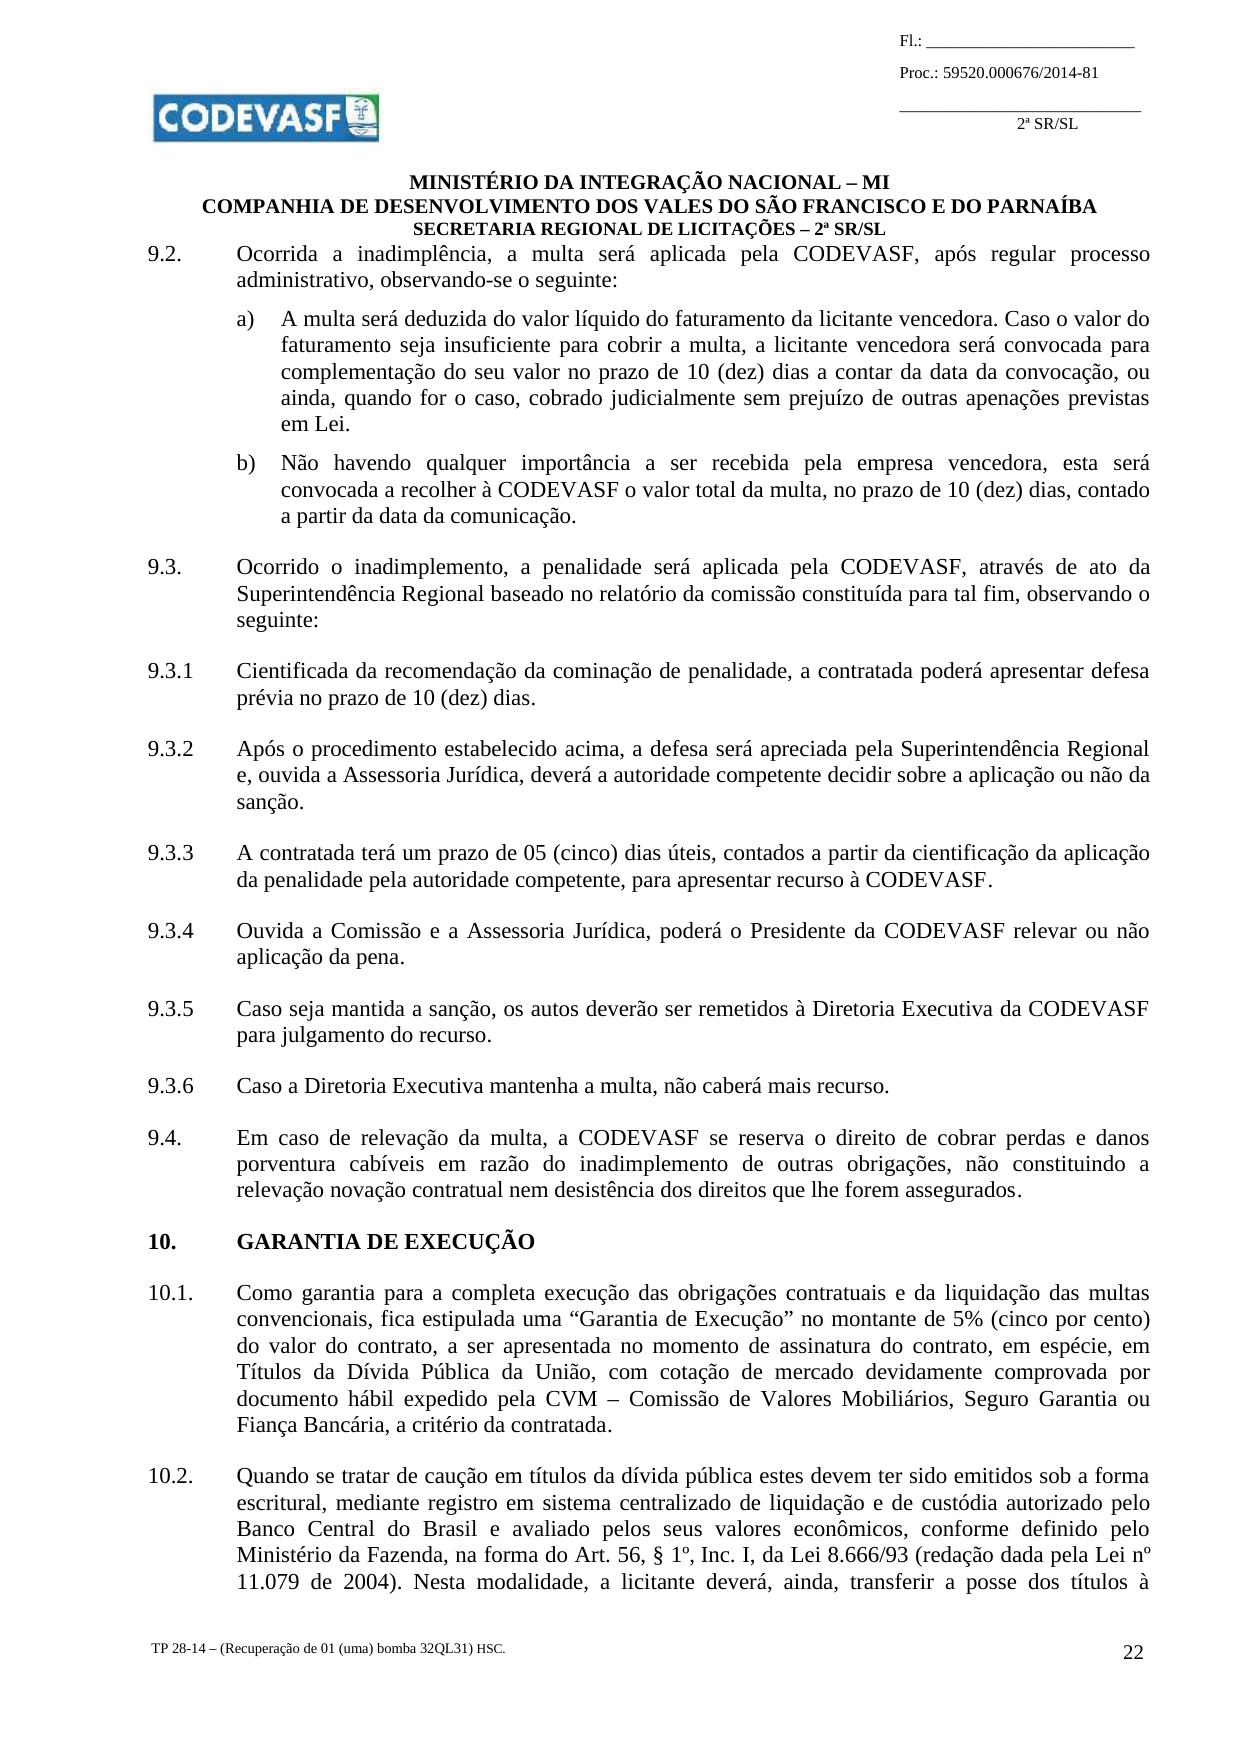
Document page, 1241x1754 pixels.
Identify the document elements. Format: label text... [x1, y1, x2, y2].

list Ouvida a Comissão e a Assessoria Jurídica, poderá o Presidente da CODEVASF relevar ou não aplicação da pena. [148, 917, 1152, 970]
picture [147, 88, 384, 147]
list Caso seja mantida a sanção, os autos deverão ser remetidos à Diretoria Executiva da CODEVASF para julgamento do recurso. [148, 995, 1152, 1047]
list Ocorrida a inadimplência, a multa será aplicada pela CODEVASF, após regular processo administrativo, observando-se o seguinte: [148, 240, 1152, 293]
list Não havendo qualquer importância a ser recebida pela empresa vencedora, esta será convocada a recolher à CODEVASF o valor total da multa, no prazo de 10 (dez) dias, contado a partir da data da comunicação. [236, 449, 1152, 528]
list Ocorrido o inadimplemento, a penalidade será aplicada pela CODEVASF, através de ato da Superintendência Regional baseado no relatório da comissão constituída para tal fim, observando o seguinte: [148, 553, 1152, 632]
list Cientificada da recomendação da cominação de penalidade, a contratada poderá apresentar defesa prévia no prazo de 10 (dez) dias. [148, 657, 1152, 710]
list GARANTIA DE EXECUÇÃO [148, 1228, 1152, 1254]
list Caso a Diretoria Executiva mantenha a multa, não caberá mais recurso. [148, 1072, 1152, 1099]
list Em caso de relevação da multa, a CODEVASF se reserva o direito de cobrar perdas e danos porventura cabíveis em razão do inadimplemento de outras obrigações, não constituindo a relevação novação contratual nem desistência dos direitos que lhe forem assegurados. [148, 1124, 1152, 1203]
list A multa será deduzida do valor líquido do faturamento da licitante vencedora. Caso o valor do faturamento seja insuficiente para cobrir a multa, a licitante vencedora será convocada para complementação do seu valor no prazo de 10 (dez) dias a contar da data da convocação, ou ainda, quando for o caso, cobrado judicialmente sem prejuízo de outras apenações previstas em Lei. [236, 305, 1152, 437]
list Após o procedimento estabelecido acima, a defesa será apreciada pela Superintendência Regional e, ouvida a Assessoria Jurídica, deverá a autoridade competente decidir sobre a aplicação ou não da sanção. [148, 735, 1152, 814]
list A contratada terá um prazo de 05 (cinco) dias úteis, contados a partir da cientificação da aplicação da penalidade pela autoridade competente, para apresentar recurso à CODEVASF. [148, 839, 1152, 892]
list Como garantia para a completa execução das obrigações contratuais e da liquidação das multas convencionais, fica estipulada uma “Garantia de Execução” no montante de 5% (cinco por cento) do valor do contrato, a ser apresentada no momento de assinatura do contrato, em espécie, em Títulos da Dívida Pública da União, com cotação de mercado devidamente comprovada por documento hábil expedido pela CVM – Comissão de Valores Mobiliários, Seguro Garantia ou Fiança Bancária, a critério da contratada. [148, 1279, 1152, 1437]
